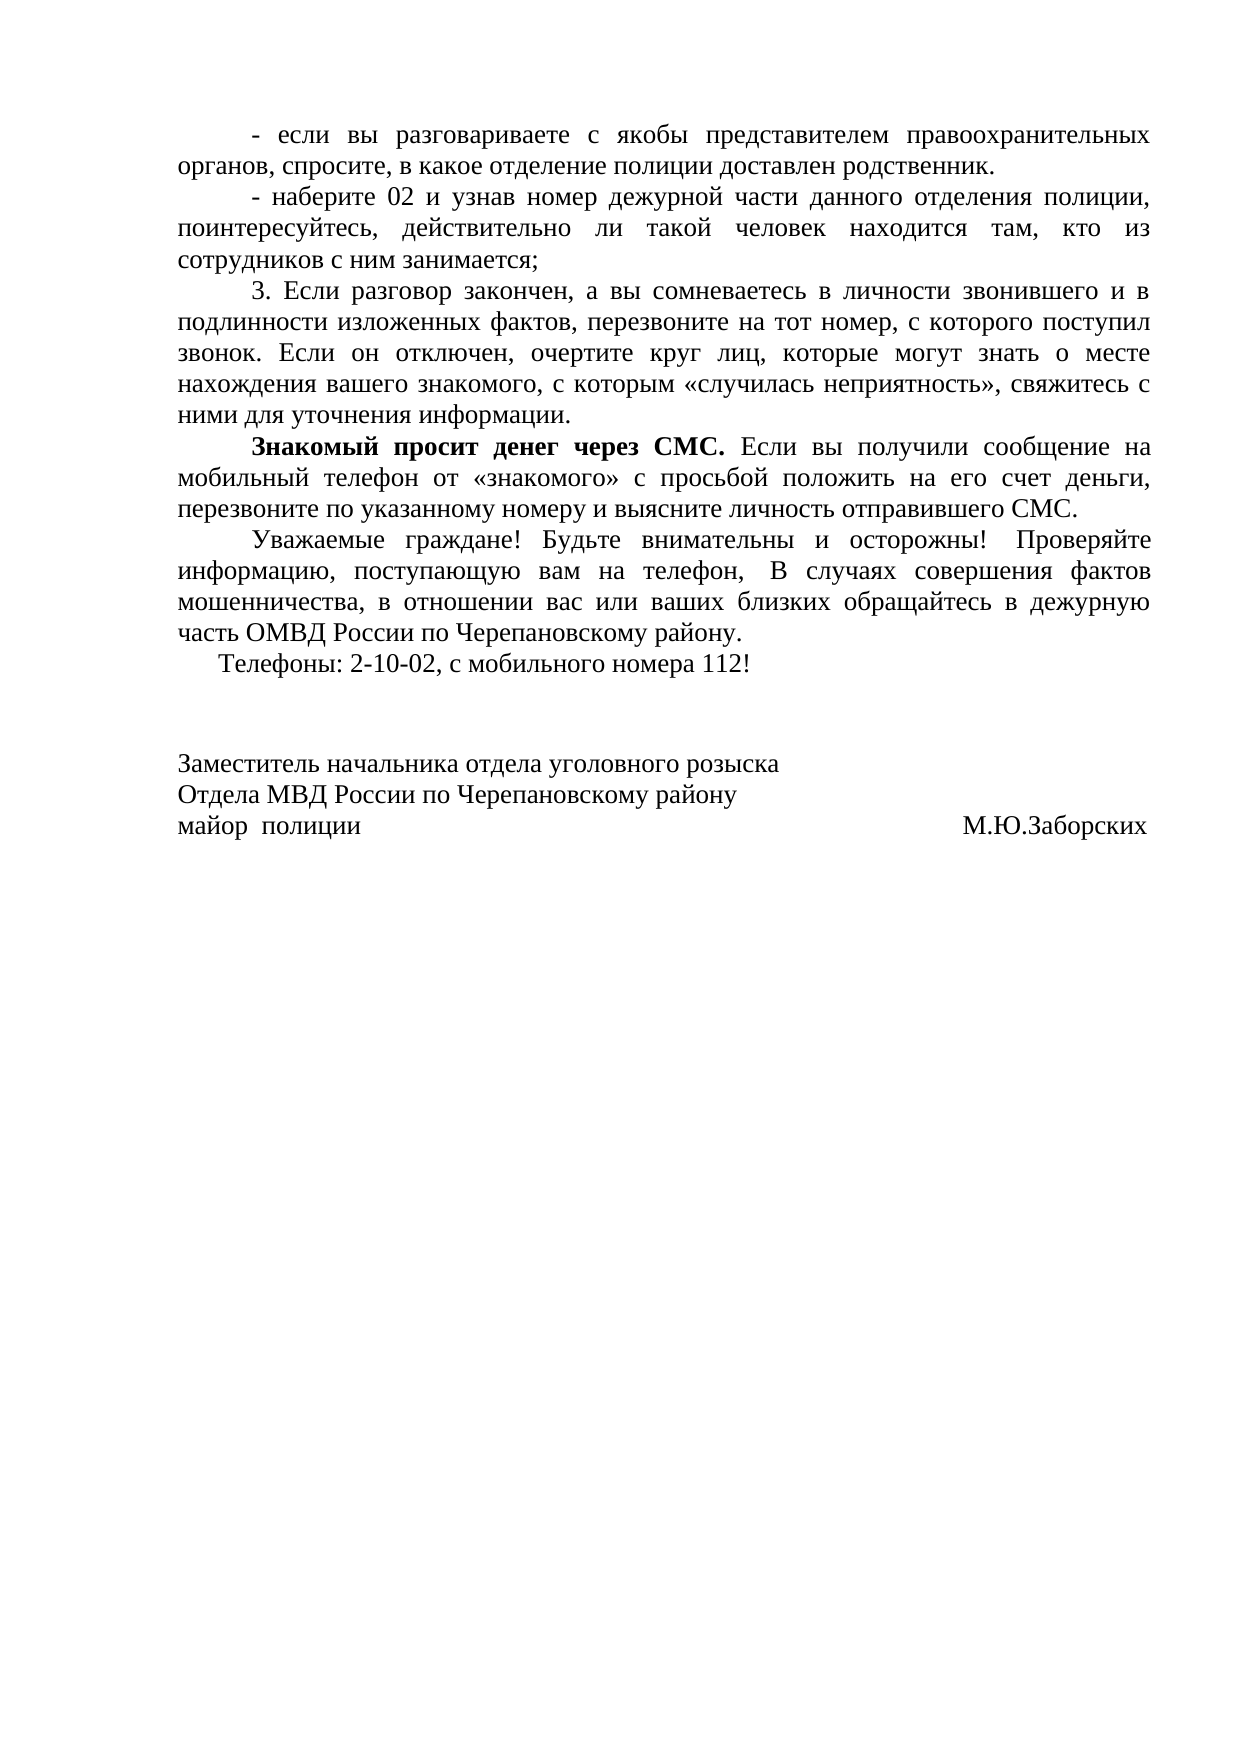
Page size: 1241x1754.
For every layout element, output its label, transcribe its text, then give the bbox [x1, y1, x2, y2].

list - если вы разговариваете с якобы представителем правоохранительных органов, спросите, в какое отделение полиции доставлен родственник. [177, 118, 1152, 180]
text Знакомый просит денег через СМС. Если вы получили сообщение на мобильный телефон от «знакомого» с просьбой положить на его счет деньги, перезвоните по указанному номеру и выясните личность отправившего СМС. [177, 429, 1152, 523]
text майор полиции М.Ю.Заборских [177, 809, 1152, 840]
list - наберите 02 и узнав номер дежурной части данного отделения полиции, поинтересуйтесь, действительно ли такой человек находится там, кто из сотрудников с ним занимается; [177, 180, 1152, 274]
text Уважаемые граждане! Будьте внимательны и осторожны! Проверяйте информацию, поступающую вам на телефон, В случаях совершения фактов мошенничества, в отношении вас или ваших близких обращайтесь в дежурную часть ОМВД России по Черепановскому району. [177, 523, 1152, 648]
text 3. Если разговор закончен, а вы сомневаетесь в личности звонившего и в подлинности изложенных фактов, перезвоните на тот номер, с которого поступил звонок. Если он отключен, очертите круг лиц, которые могут знать о месте нахождения вашего знакомого, с которым «случилась неприятность», свяжитесь с ними для уточнения информации. [177, 274, 1152, 429]
text Заместитель начальника отдела уголовного розыска [177, 747, 1152, 778]
text Отдела МВД России по Черепановскому району [177, 778, 1152, 809]
text Телефоны: 2-10-02, с мобильного номера 112! [177, 648, 1152, 679]
